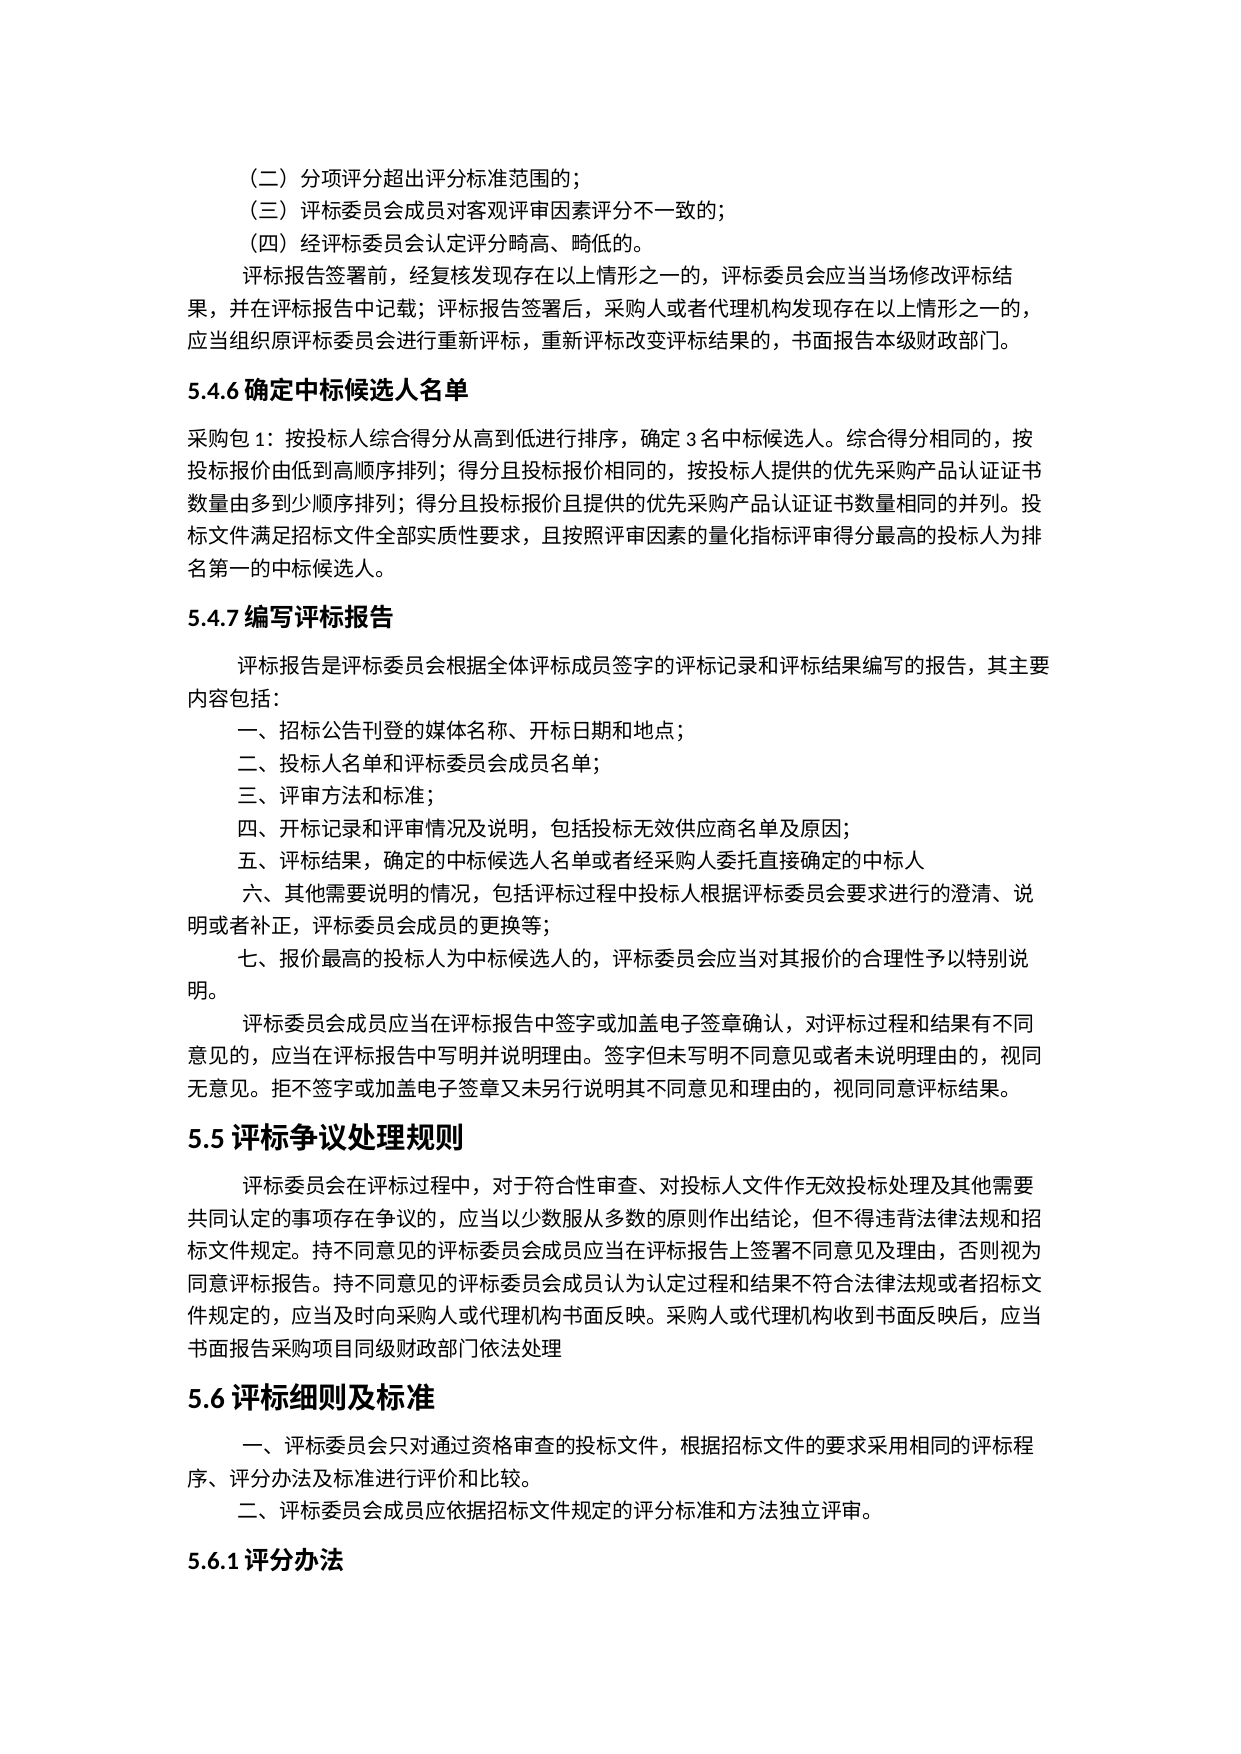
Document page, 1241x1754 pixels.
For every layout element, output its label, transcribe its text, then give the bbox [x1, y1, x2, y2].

text 一、招标公告刊登的媒体名称、开标日期和地点； [187, 714, 1053, 747]
text 采购包1：按投标人综合得分从高到低进行排序，确定3名中标候选人。综合得分相同的，按投标报价由低到高顺序排列；得分且投标报价相同的，按投标人提供的优先采购产品认证证书数量由多到少顺序排列；得分且投标报价且提供的优先采购产品认证证书数量相同的并列。投标文件满足招标文件全部实质性要求，且按照评审因素的量化指标评审得分最高的投标人为排名第一的中标候选人。 [187, 422, 1053, 584]
text 三、评审方法和标准； [187, 779, 1053, 812]
text （三）评标委员会成员对客观评审因素评分不一致的； [187, 194, 1053, 227]
text 5.4.7编写评标报告 [187, 584, 1053, 649]
text 5.6评标细则及标准 [187, 1364, 1053, 1429]
text 四、开标记录和评审情况及说明，包括投标无效供应商名单及原因； [187, 812, 1053, 844]
text 5.6.1评分办法 [187, 1527, 1053, 1592]
text 二、投标人名单和评标委员会成员名单； [187, 747, 1053, 779]
text 五、评标结果，确定的中标候选人名单或者经采购人委托直接确定的中标人 [187, 844, 1053, 877]
text 评标委员会成员应当在评标报告中签字或加盖电子签章确认，对评标过程和结果有不同意见的，应当在评标报告中写明并说明理由。签字但未写明不同意见或者未说明理由的，视同无意见。拒不签字或加盖电子签章又未另行说明其不同意见和理由的，视同同意评标结果。 [187, 1007, 1053, 1104]
text 二、评标委员会成员应依据招标文件规定的评分标准和方法独立评审。 [187, 1494, 1053, 1527]
text 六、其他需要说明的情况，包括评标过程中投标人根据评标委员会要求进行的澄清、说明或者补正，评标委员会成员的更换等； [187, 877, 1053, 942]
text （四）经评标委员会认定评分畸高、畸低的。 [187, 227, 1053, 259]
text 七、报价最高的投标人为中标候选人的，评标委员会应当对其报价的合理性予以特别说明。 [187, 942, 1053, 1007]
text 5.4.6确定中标候选人名单 [187, 357, 1053, 422]
text （二）分项评分超出评分标准范围的； [187, 162, 1053, 194]
text 一、评标委员会只对通过资格审查的投标文件，根据招标文件的要求采用相同的评标程序、评分办法及标准进行评价和比较。 [187, 1429, 1053, 1494]
text 5.5评标争议处理规则 [187, 1104, 1053, 1169]
text 评标报告是评标委员会根据全体评标成员签字的评标记录和评标结果编写的报告，其主要内容包括： [187, 649, 1053, 714]
text 评标报告签署前，经复核发现存在以上情形之一的，评标委员会应当当场修改评标结果，并在评标报告中记载；评标报告签署后，采购人或者代理机构发现存在以上情形之一的，应当组织原评标委员会进行重新评标，重新评标改变评标结果的，书面报告本级财政部门。 [187, 259, 1053, 357]
text 评标委员会在评标过程中，对于符合性审查、对投标人文件作无效投标处理及其他需要共同认定的事项存在争议的，应当以少数服从多数的原则作出结论，但不得违背法律法规和招标文件规定。持不同意见的评标委员会成员应当在评标报告上签署不同意见及理由，否则视为同意评标报告。持不同意见的评标委员会成员认为认定过程和结果不符合法律法规或者招标文件规定的，应当及时向采购人或代理机构书面反映。采购人或代理机构收到书面反映后，应当书面报告采购项目同级财政部门依法处理 [187, 1169, 1053, 1364]
